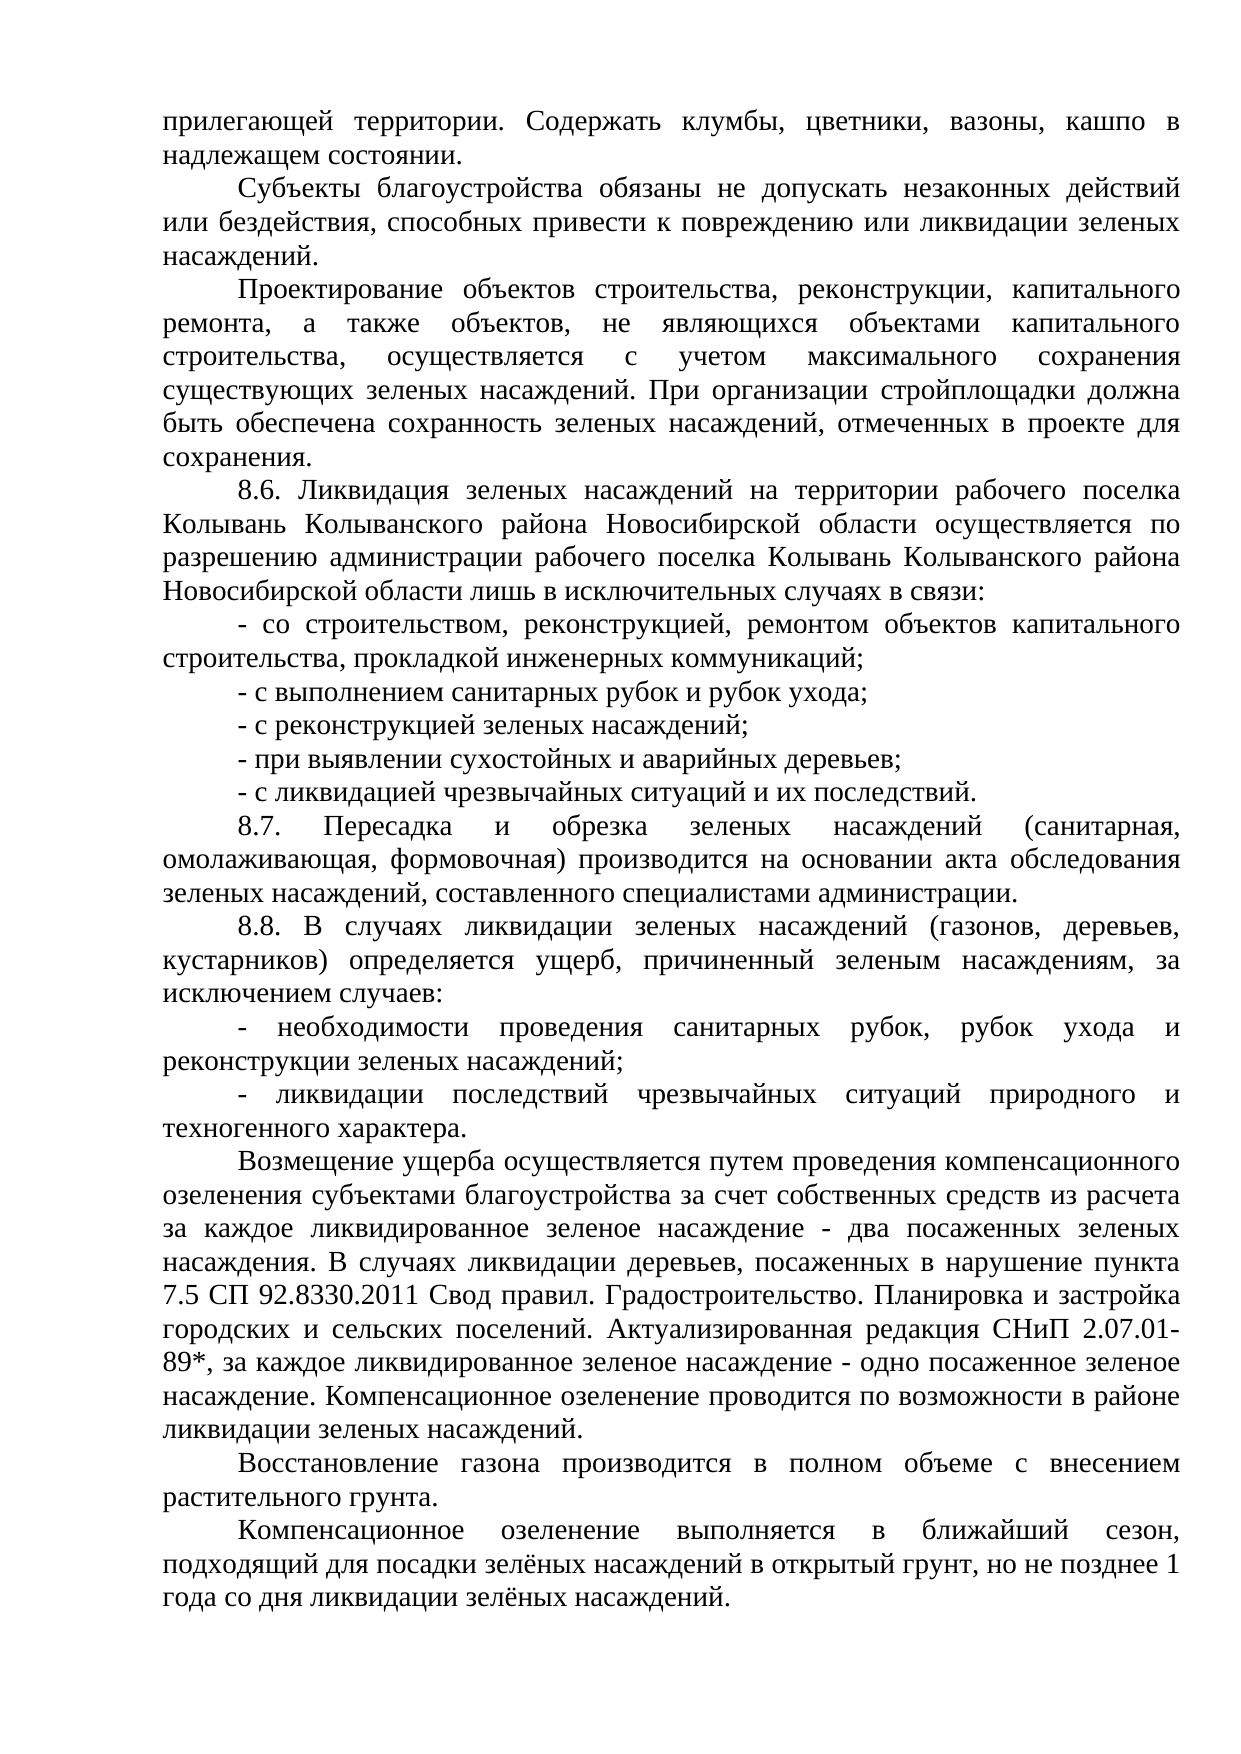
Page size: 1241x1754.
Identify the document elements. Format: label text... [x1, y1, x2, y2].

text - с реконструкцией зеленых насаждений; [162, 707, 1181, 741]
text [162, 103, 1181, 171]
text - необходимости проведения санитарных рубок, рубок ухода и реконструкции зеленых насаждений; [162, 1009, 1181, 1076]
text - ликвидации последствий чрезвычайных ситуаций природного и техногенного характера. [162, 1076, 1181, 1143]
text - с ликвидацией чрезвычайных ситуаций и их последствий. [162, 774, 1181, 808]
text - со строительством, реконструкцией, ремонтом объектов капитального строительства, прокладкой инженерных коммуникаций; [162, 607, 1181, 674]
text Проектирование объектов строительства, реконструкции, капитального ремонта, а также объектов, не являющихся объектами капитального строительства, осуществляется с учетом максимального сохранения существующих зеленых насаждений. При организации стройплощадки должна быть обеспечена сохранность зеленых насаждений, отмеченных в проекте для сохранения. [162, 271, 1181, 472]
text Возмещение ущерба осуществляется путем проведения компенсационного озеленения субъектами благоустройства за счет собственных средств из расчета за каждое ликвидированное зеленое насаждение - два посаженных зеленых насаждения. В случаях ликвидации деревьев, посаженных в нарушение пункта 7.5 СП 92.8330.2011 Свод правил. Градостроительство. Планировка и застройка городских и сельских поселений. Актуализированная редакция СНиП 2.07.01-89*, за каждое ликвидированное зеленое насаждение - одно посаженное зеленое насаждение. Компенсационное озеленение проводится по возможности в районе ликвидации зеленых насаждений. [162, 1143, 1181, 1445]
text Восстановление газона производится в полном объеме с внесением растительного грунта. [162, 1445, 1181, 1512]
text Субъекты благоустройства обязаны не допускать незаконных действий или бездействия, способных привести к повреждению или ликвидации зеленых насаждений. [162, 171, 1181, 271]
text 8.8. В случаях ликвидации зеленых насаждений (газонов, деревьев, кустарников) определяется ущерб, причиненный зеленым насаждениям, за исключением случаев: [162, 908, 1181, 1009]
text - при выявлении сухостойных и аварийных деревьев; [162, 741, 1181, 774]
text 8.7. Пересадка и обрезка зеленых насаждений (санитарная, омолаживающая, формовочная) производится на основании акта обследования зеленых насаждений, составленного специалистами администрации. [162, 808, 1181, 908]
text 8.6. Ликвидация зеленых насаждений на территории рабочего поселка Колывань Колыванского района Новосибирской области осуществляется по разрешению администрации рабочего поселка Колывань Колыванского района Новосибирской области лишь в исключительных случаях в связи: [162, 472, 1181, 607]
text - с выполнением санитарных рубок и рубок ухода; [162, 674, 1181, 707]
text Компенсационное озеленение выполняется в ближайший сезон, подходящий для посадки зелёных насаждений в открытый грунт, но не позднее 1 года со дня ликвидации зелёных насаждений. [162, 1512, 1181, 1613]
